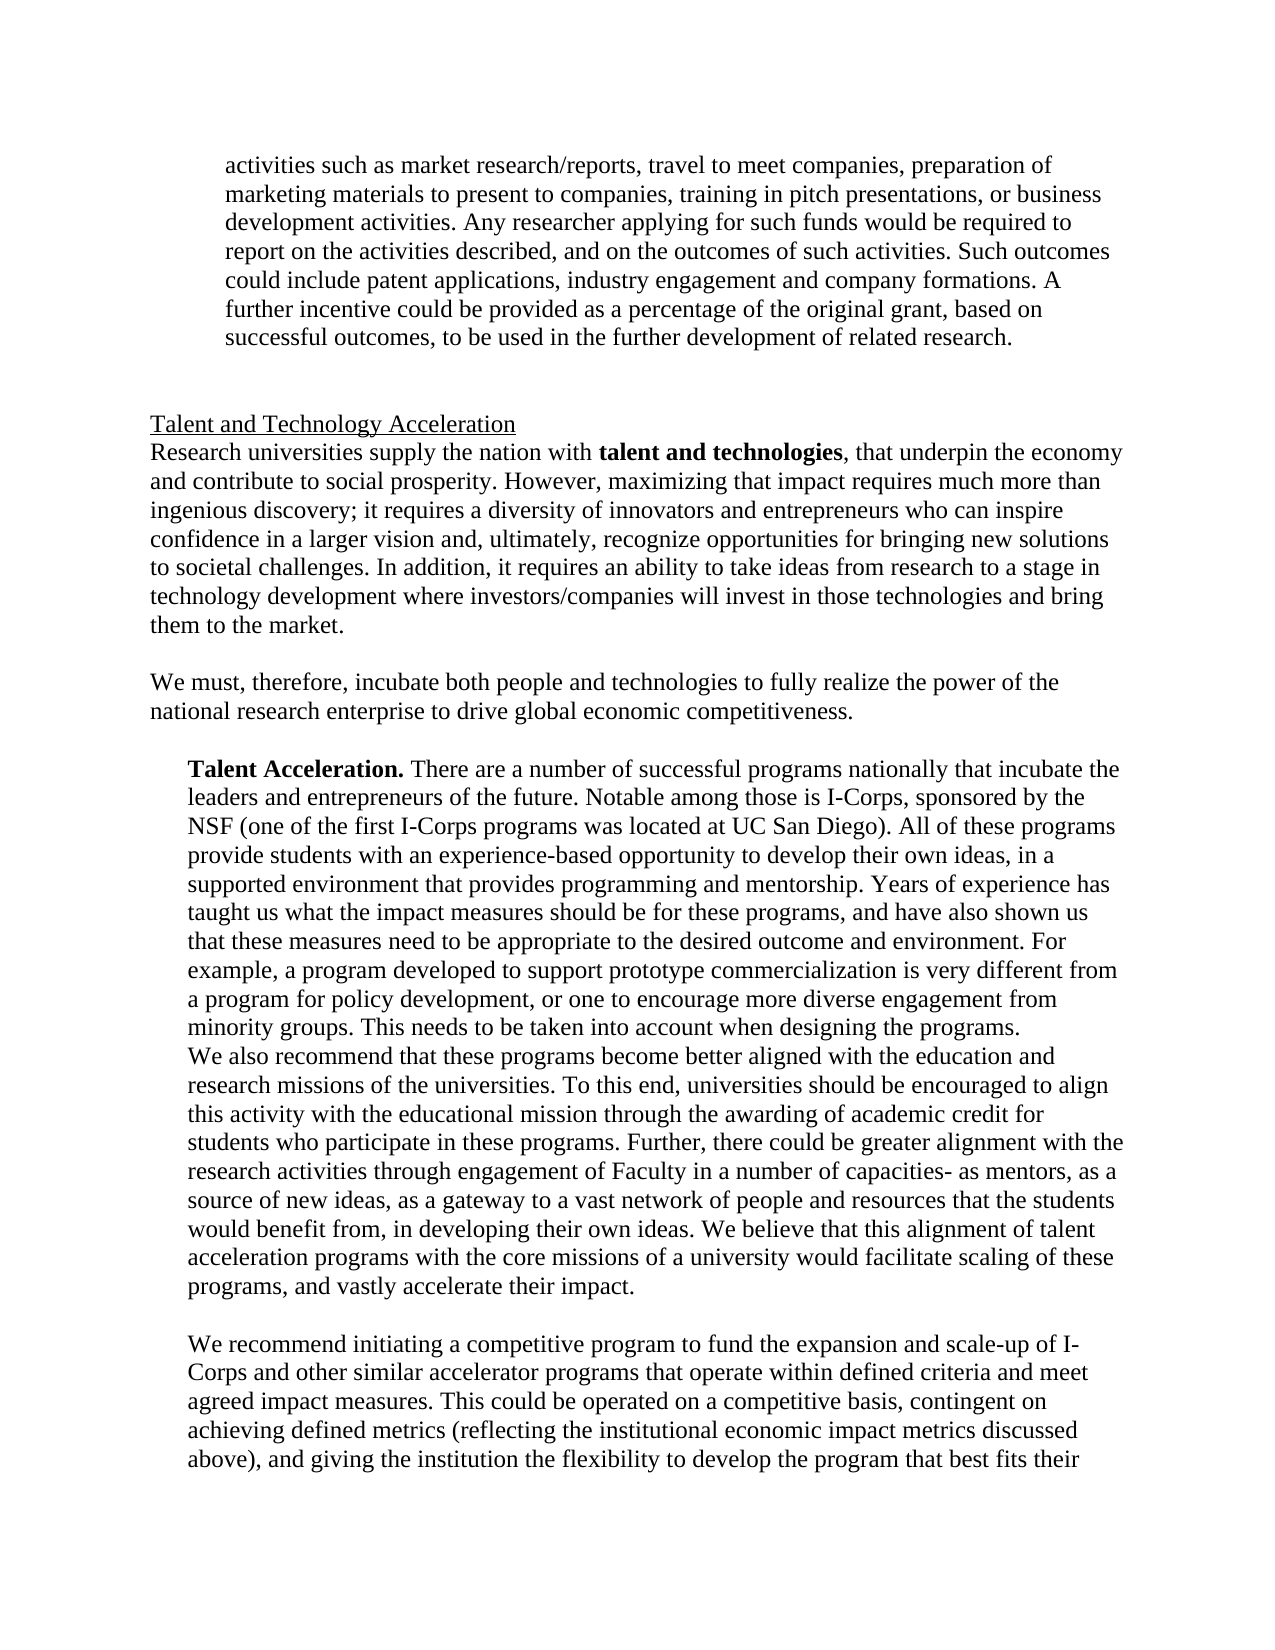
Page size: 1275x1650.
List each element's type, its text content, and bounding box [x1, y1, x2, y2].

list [187, 150, 1125, 351]
text We also recommend that these programs become better aligned with the education and research missions of the universities. To this end, universities should be encouraged to align this activity with the educational mission through the awarding of academic credit for students who participate in these programs. Further, there could be greater alignment with the research activities through engagement of Faculty in a number of capacities- as mentors, as a source of new ideas, as a gateway to a vast network of people and resources that the students would benefit from, in developing their own ideas. We believe that this alignment of talent acceleration programs with the core missions of a university would facilitate scaling of these programs, and vastly accelerate their impact. [187, 1041, 1125, 1300]
text Talent and Technology Acceleration [150, 409, 1125, 437]
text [187, 1329, 1125, 1472]
text We must, therefore, incubate both people and technologies to fully realize the power of the national research enterprise to drive global economic competitiveness. [150, 667, 1125, 725]
text Talent Acceleration. There are a number of successful programs nationally that incubate the leaders and entrepreneurs of the future. Notable among those is I-Corps, sponsored by the NSF (one of the first I-Corps programs was located at UC San Diego). All of these programs provide students with an experience-based opportunity to develop their own ideas, in a supported environment that provides programming and mentorship. Years of experience has taught us what the impact measures should be for these programs, and have also shown us that these measures need to be appropriate to the desired outcome and environment. For example, a program developed to support prototype commercialization is very different from a program for policy development, or one to encourage more diverse engagement from minority groups. This needs to be taken into account when designing the programs. [187, 754, 1125, 1041]
text Research universities supply the nation with talent and technologies, that underpin the economy and contribute to social prosperity. However, maximizing that impact requires much more than ingenious discovery; it requires a diversity of innovators and entrepreneurs who can inspire confidence in a larger vision and, ultimately, recognize opportunities for bringing new solutions to societal challenges. In addition, it requires an ability to take ideas from research to a stage in technology development where investors/companies will invest in those technologies and bring them to the market. [150, 437, 1125, 639]
